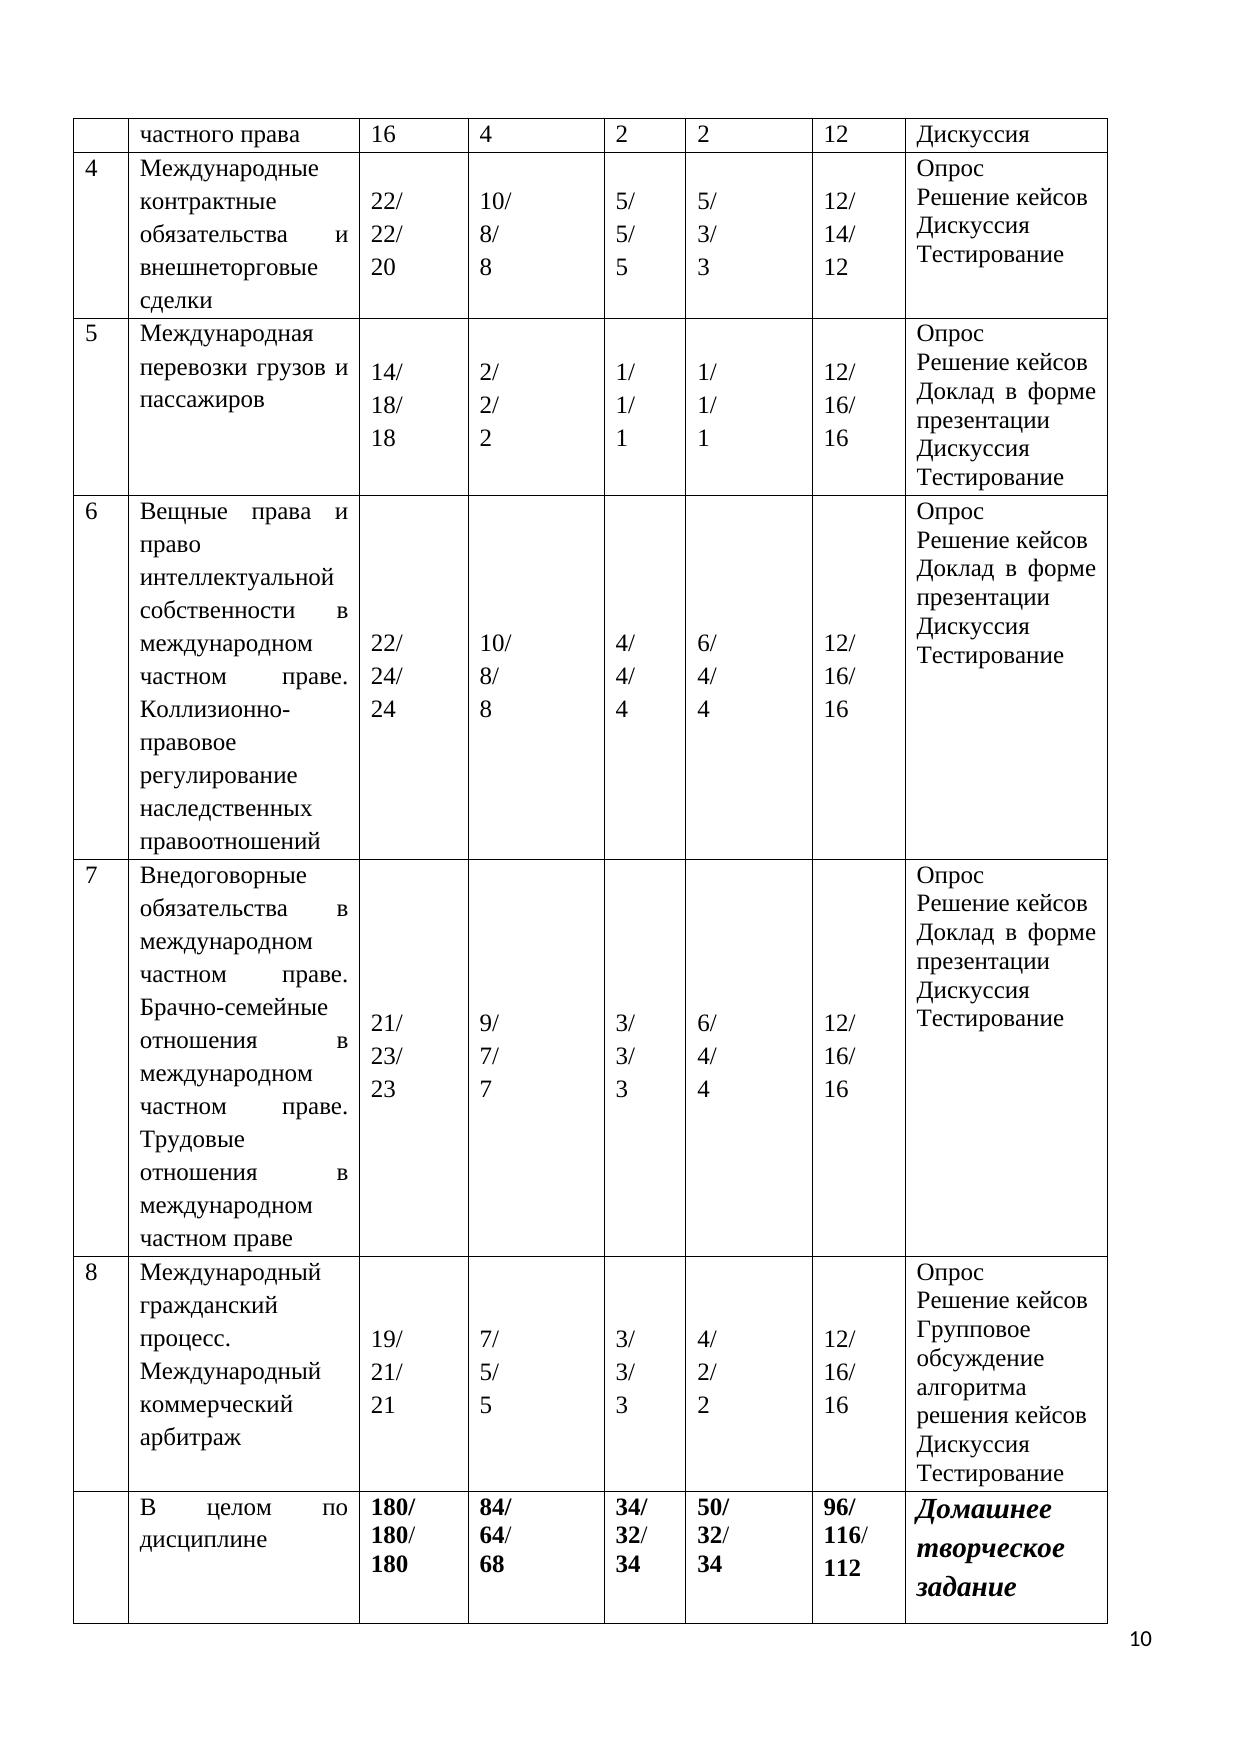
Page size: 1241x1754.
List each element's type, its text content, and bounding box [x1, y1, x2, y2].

table_cell 34/ 32/ 34 [605, 1492, 685, 1623]
table_cell 1/ 1/ 1 [686, 319, 812, 495]
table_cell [906, 1492, 1107, 1623]
table_cell 7/ 5/ 5 [469, 1257, 604, 1491]
table_cell 12/ 14/ 12 [813, 119, 905, 152]
table_cell 22/ 22/ 20 [360, 153, 468, 317]
table_cell 10/ 8/ 8 [469, 496, 604, 859]
table_cell 180/ 180/ 180 [360, 1492, 468, 1623]
table_cell Международные контрактные обязательства и внешнеторговые сделки [129, 153, 359, 317]
table_cell 3 [74, 119, 128, 152]
table_cell Опрос Решение кейсов Групповое обсуждение алгоритма решения кейсов Дискуссия Тестирование [906, 1257, 1107, 1491]
table_cell [74, 1492, 128, 1623]
table_cell 8 [74, 1257, 128, 1491]
table_cell 4/ 2/ 2 [686, 1257, 812, 1491]
table_cell Международный гражданский процесс. Международный коммерческий арбитраж [129, 1257, 359, 1491]
table_cell 6 [74, 496, 128, 859]
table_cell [906, 119, 1107, 152]
table_cell 50/ 32/ 34 [686, 1492, 812, 1623]
table_cell 5/ 3/ 3 [686, 153, 812, 317]
table_cell 19/ 21/ 21 [360, 1257, 468, 1491]
table_cell 3/ 3/ 3 [605, 1257, 685, 1491]
table_cell 5/ 5/ 5 [605, 153, 685, 317]
table_cell 9/ 7/ 7 [469, 860, 604, 1256]
table_cell 2/ 2/ 2 [605, 119, 685, 152]
table_cell 6/ 4/ 4 [469, 119, 604, 152]
table_cell 22/ 24/ 24 [360, 496, 468, 859]
table_cell Опрос Решение кейсов Доклад в форме презентации Дискуссия Тестирование [906, 496, 1107, 859]
table_cell 2/ 2/ 2 [469, 319, 604, 495]
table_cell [129, 1492, 359, 1623]
table_cell Опрос Решение кейсов Доклад в форме презентации Дискуссия Тестирование [906, 319, 1107, 495]
table_cell 4/ 4/ 4 [605, 496, 685, 859]
table_cell 12/ 16/ 16 [813, 319, 905, 495]
table_cell 6/ 4/ 4 [686, 496, 812, 859]
table_cell 5 [74, 319, 128, 495]
table_cell 6/ 4/ 4 [686, 860, 812, 1256]
table_cell Внедоговорные обязательства в международном частном праве. Брачно-семейные отношения в международном частном праве. Трудовые отношения в международном частном праве [129, 860, 359, 1256]
table_cell 12/ 16/ 16 [813, 860, 905, 1256]
table_cell 21/ 23/ 23 [360, 860, 468, 1256]
table_cell 84/ 64/ 68 [469, 1492, 604, 1623]
table_cell 12/ 14/ 12 [813, 153, 905, 317]
table_cell Международная перевозки грузов и пассажиров [129, 319, 359, 495]
table_cell 10/ 8/ 8 [469, 153, 604, 317]
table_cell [906, 153, 1107, 317]
table_cell Вещные права и право интеллектуальной собственности в международном частном праве. Коллизионно-правовое регулирование наследственных правоотношений [129, 496, 359, 859]
table_cell 96/ 116/ 112 [813, 1492, 905, 1623]
table_cell 4/ 2/ 2 [686, 119, 812, 152]
table_cell 7 [74, 860, 128, 1256]
table_cell 4 [74, 153, 128, 317]
table_cell 12/ 16/ 16 [813, 496, 905, 859]
table_cell 12/ 16/ 16 [813, 1257, 905, 1491]
table_cell 3/ 3/ 3 [605, 860, 685, 1256]
table_cell 1/ 1/ 1 [605, 319, 685, 495]
table_cell Опрос Решение кейсов Доклад в форме презентации Дискуссия Тестирование [906, 860, 1107, 1256]
table_cell 14/ 18/ 18 [360, 319, 468, 495]
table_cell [129, 119, 359, 152]
table_cell 18/ 18/ 16 [360, 119, 468, 152]
